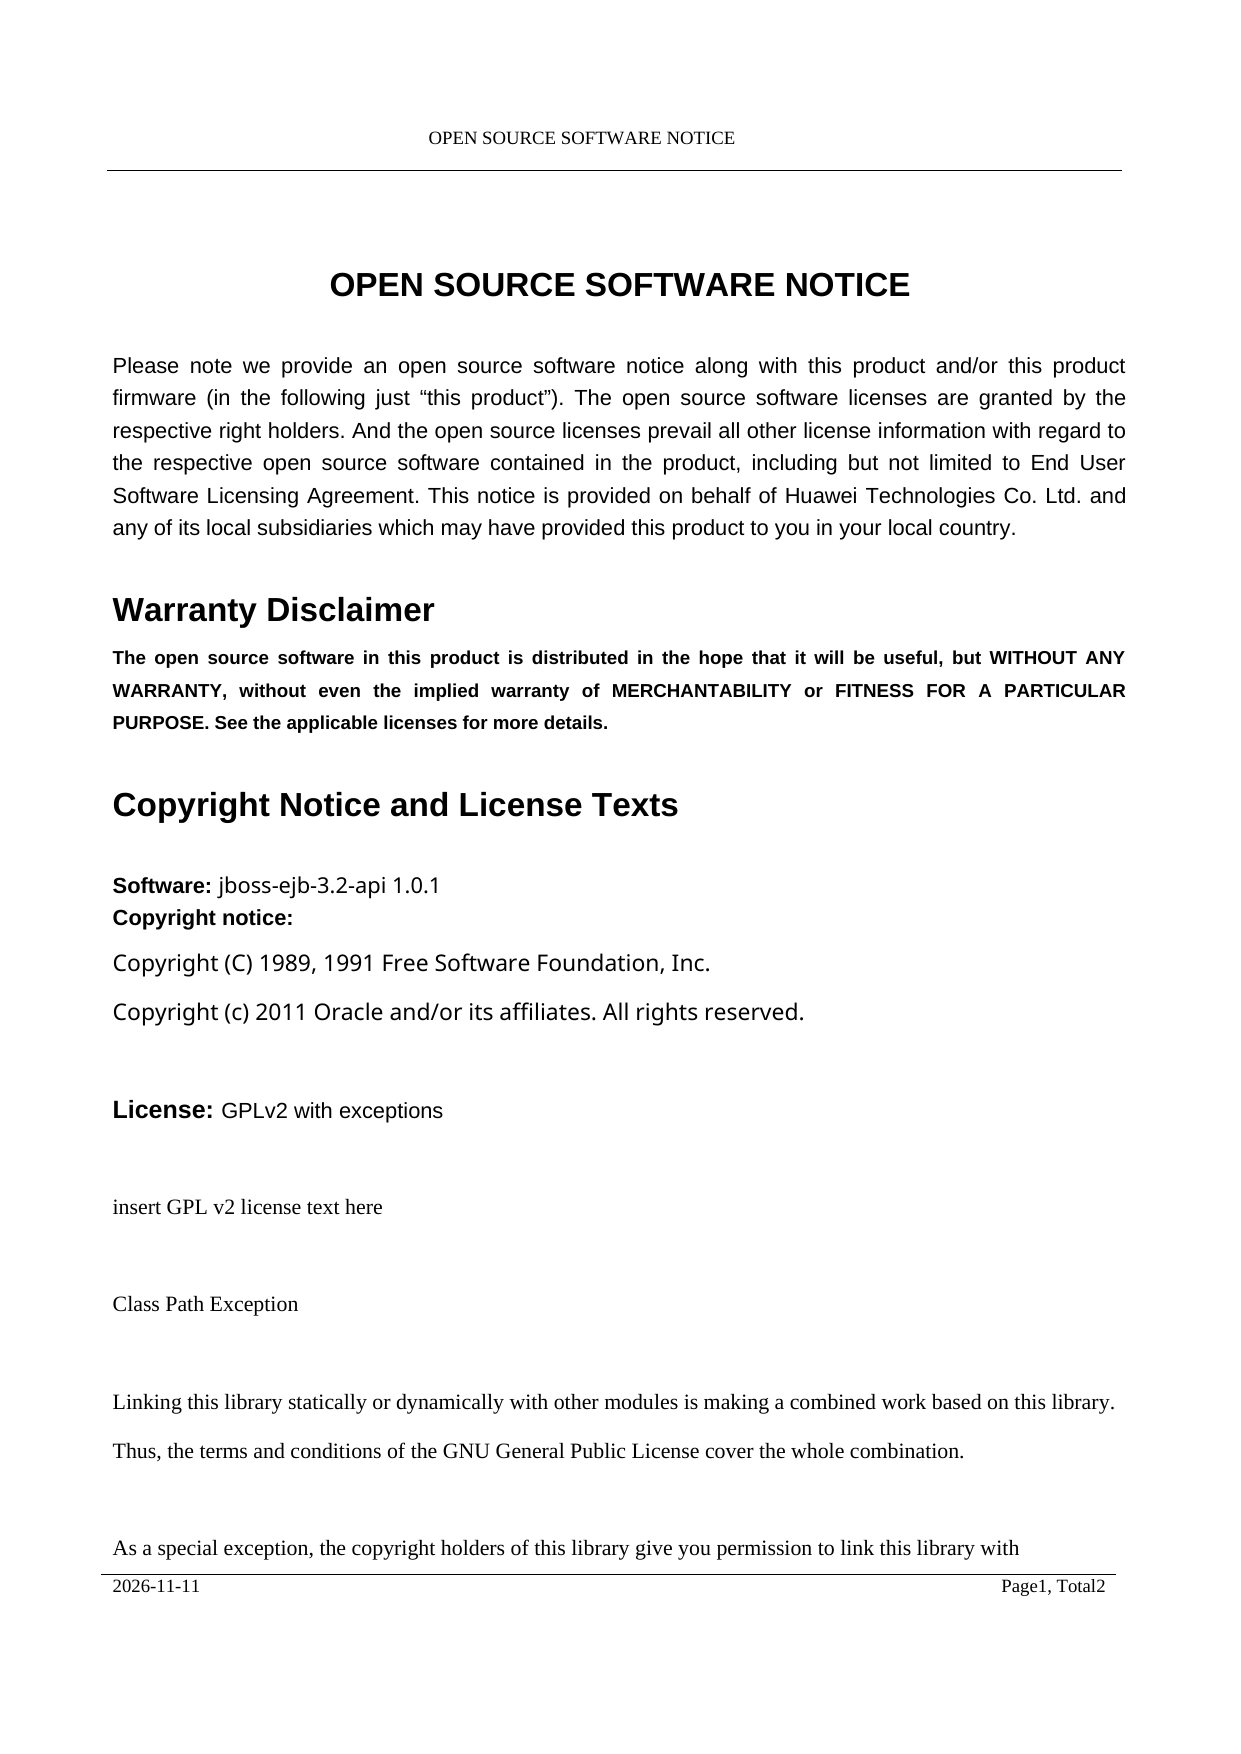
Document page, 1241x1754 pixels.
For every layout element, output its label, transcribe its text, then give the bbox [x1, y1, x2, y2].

text Please note we provide an open source software notice along with this product and/or this product firmware (in the following just “this product”). The open source software licenses are granted by the respective right holders. And the open source licenses prevail all other license information with regard to the respective open source software contained in the product, including but not limited to End User Software Licensing Agreement. This notice is provided on behalf of Huawei Technologies Co. Ltd. and any of its local subsidiaries which may have provided this product to you in your local country. [112, 349, 1128, 544]
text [112, 1093, 1128, 1564]
text OPEN SOURCE SOFTWARE NOTICE [112, 251, 1128, 316]
text The open source software in this product is distributed in the hope that it will be useful, but WITHOUT ANY WARRANTY, without even the implied warranty of MERCHANTABILITY or FITNESS FOR A PARTICULAR PURPOSE. See the applicable licenses for more details. [112, 641, 1128, 739]
text Warranty Disclaimer [112, 576, 1128, 641]
text Software: jboss-ejb-3.2-api 1.0.1 [112, 869, 1128, 901]
text Copyright Notice and License Texts [112, 771, 1128, 836]
text Copyright (C) 1989, 1991 Free Software Foundation, Inc. Copyright (c) 2011 Oracle and/or its affiliates. All rights reserved. [112, 947, 1128, 1077]
text Copyright notice: [112, 901, 1128, 934]
